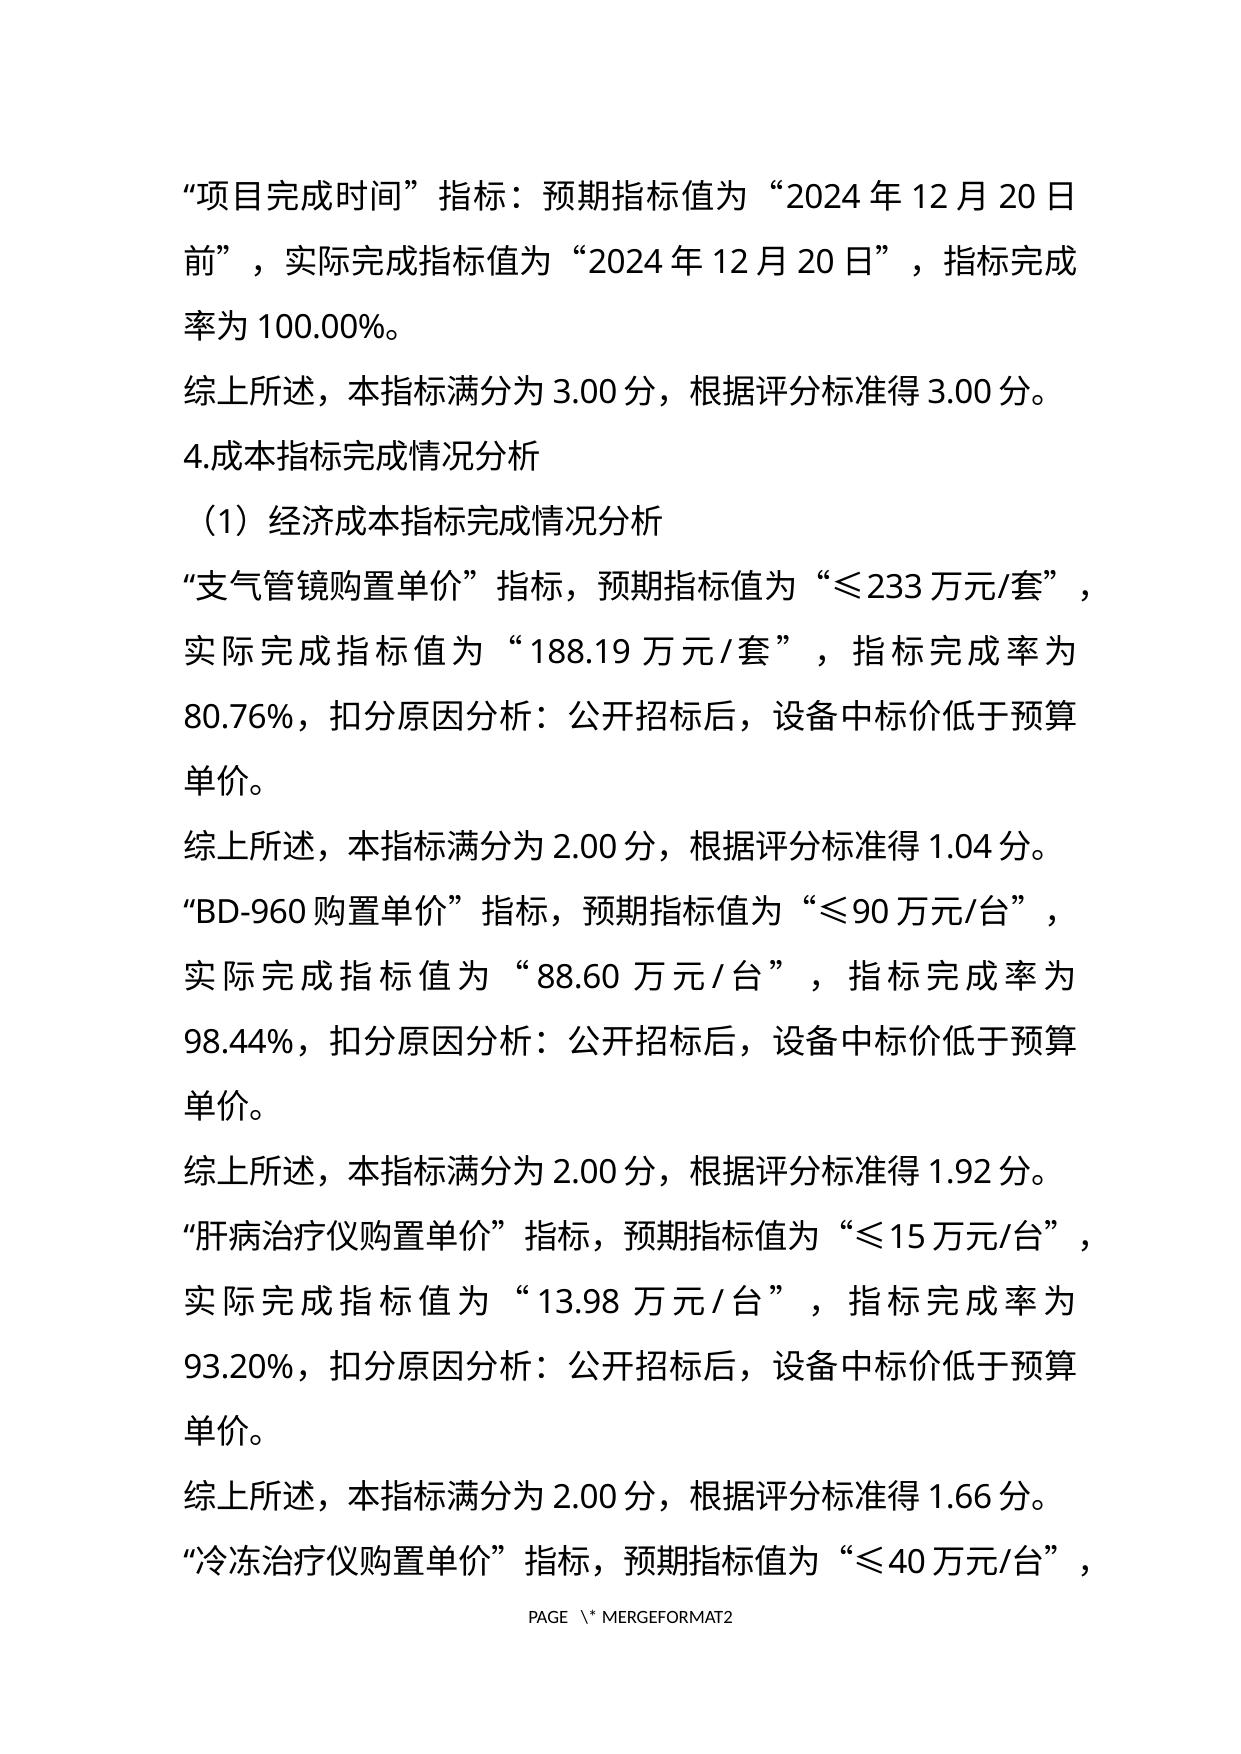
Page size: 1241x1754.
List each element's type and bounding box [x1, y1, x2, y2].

text [183, 162, 1078, 1592]
